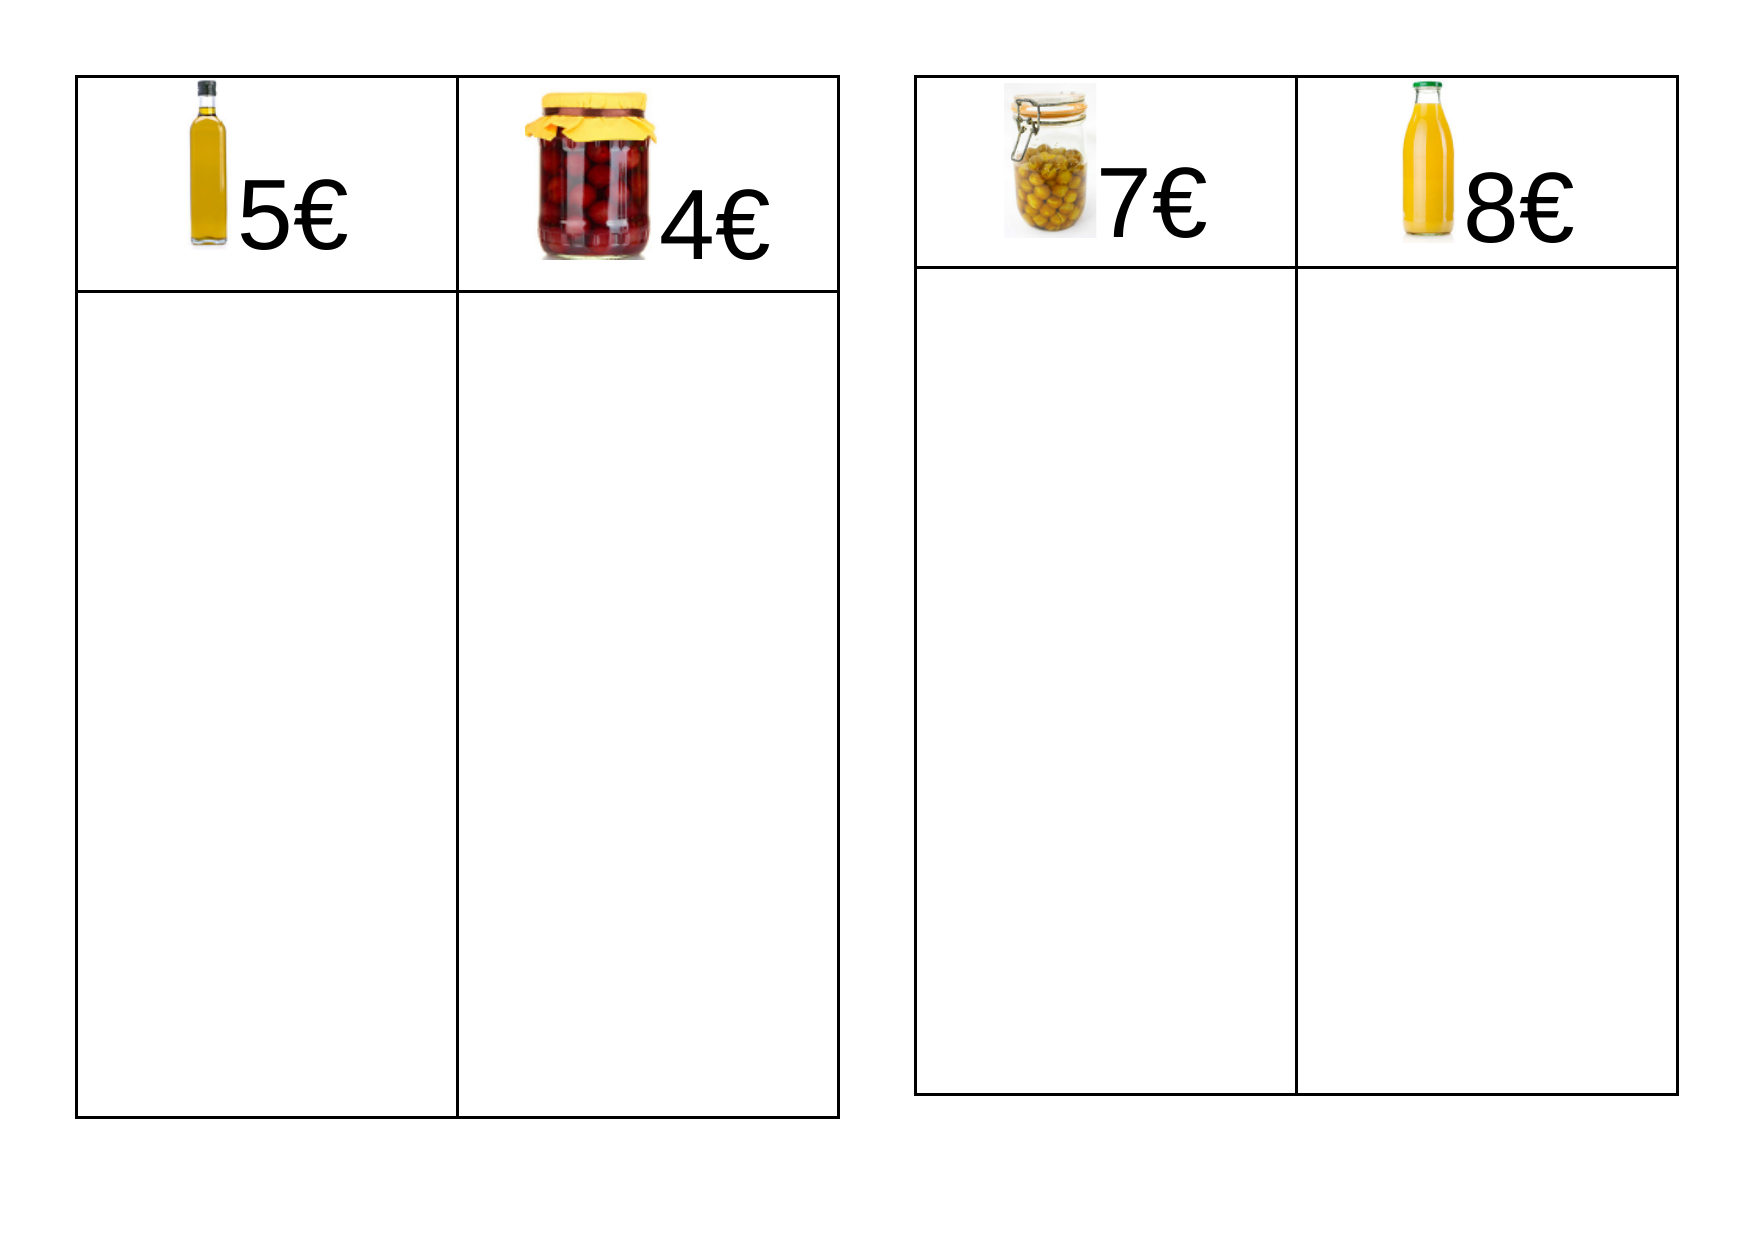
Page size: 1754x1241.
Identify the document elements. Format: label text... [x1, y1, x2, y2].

table_cell [917, 269, 1295, 1093]
table_header 8€ [1298, 78, 1676, 266]
picture [525, 84, 660, 260]
table_header 4€ [459, 78, 837, 289]
picture [1398, 78, 1464, 243]
picture [1004, 83, 1097, 238]
table_cell [1298, 269, 1676, 1093]
table_cell [78, 293, 456, 1116]
table_header 7€ [917, 78, 1295, 266]
table_cell [459, 293, 837, 1116]
picture [185, 78, 238, 250]
table_header 5€ [78, 78, 456, 289]
